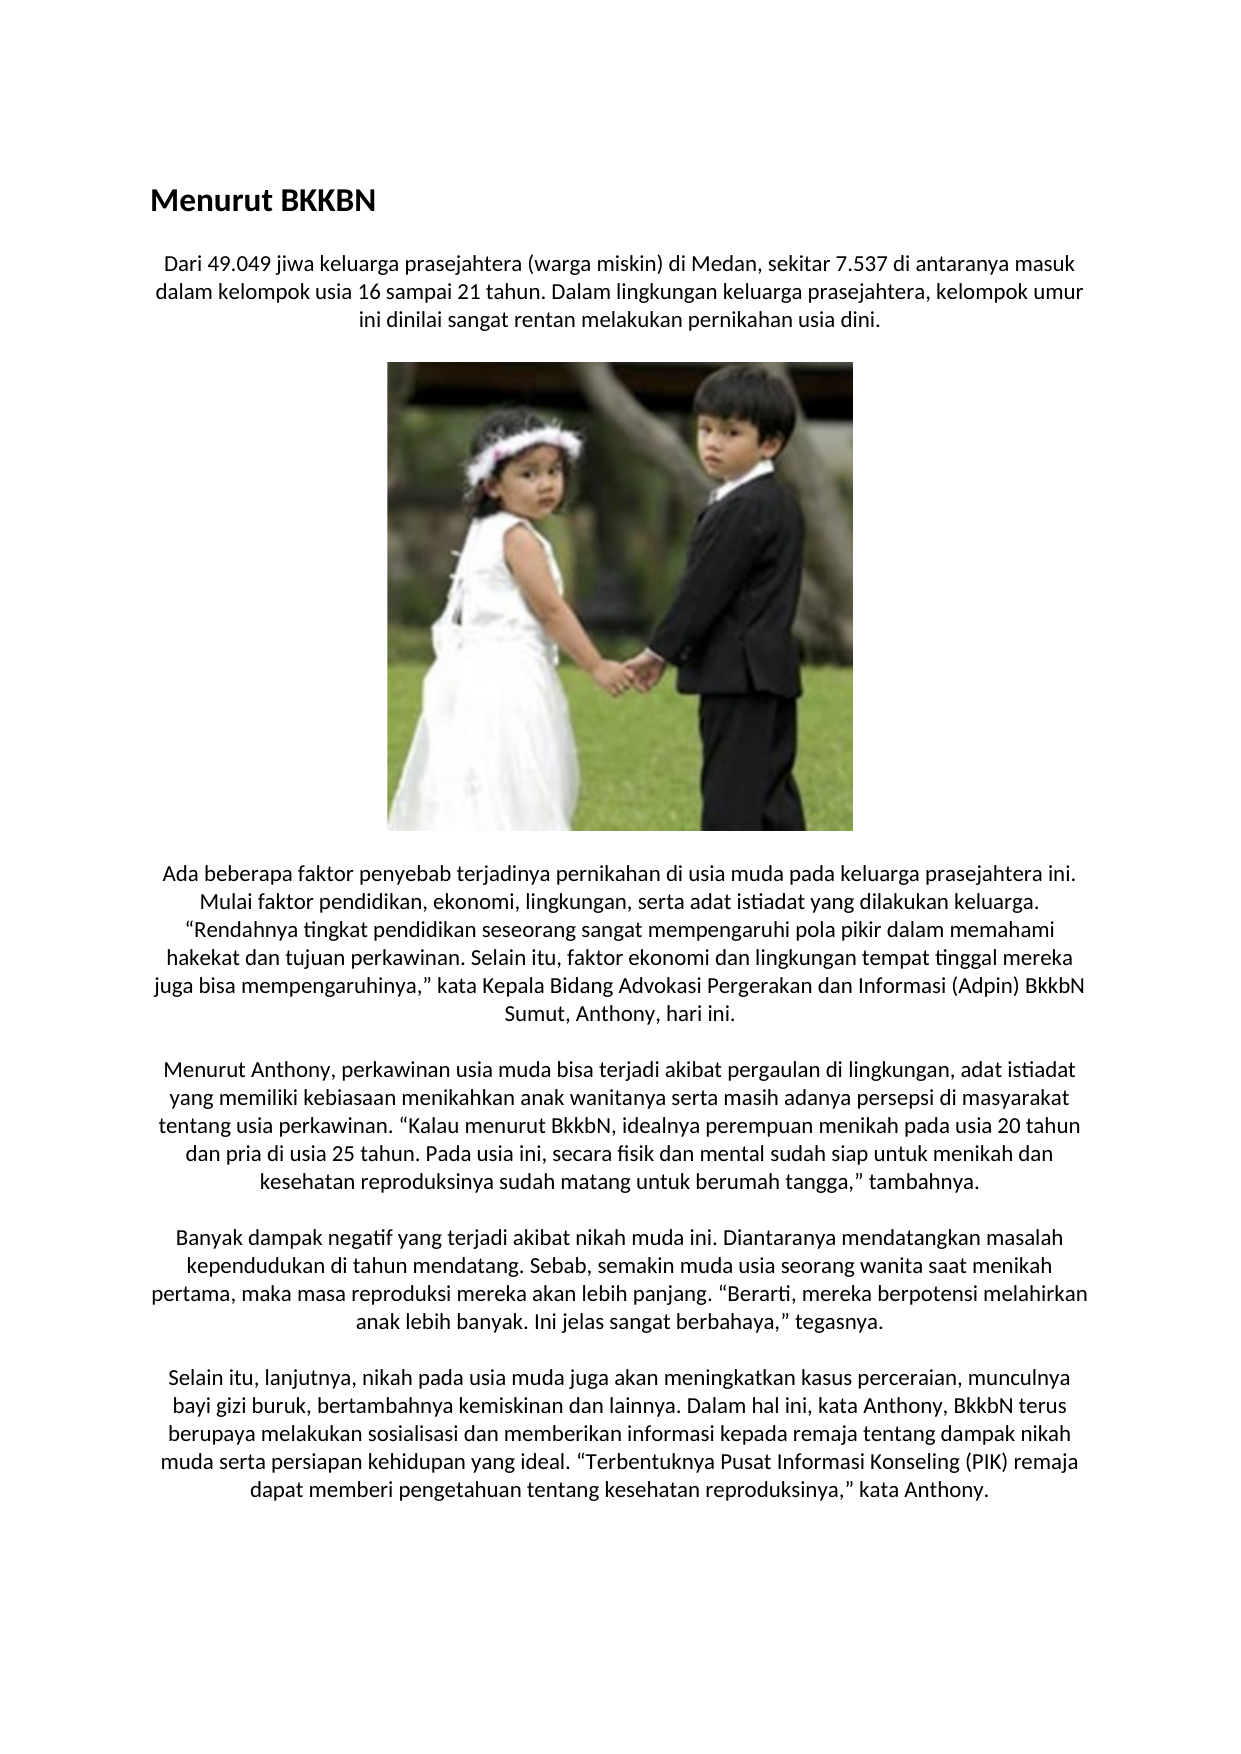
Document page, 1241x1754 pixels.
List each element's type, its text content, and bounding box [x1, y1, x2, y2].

text Ada beberapa faktor penyebab terjadinya pernikahan di usia muda pada keluarga prasejahtera ini. Mulai faktor pendidikan, ekonomi, lingkungan, serta adat istiadat yang dilakukan keluarga. “Rendahnya tingkat pendidikan seseorang sangat mempengaruhi pola pikir dalam memahami hakekat dan tujuan perkawinan. Selain itu, faktor ekonomi dan lingkungan tempat tinggal mereka juga bisa mempengaruhinya,” kata Kepala Bidang Advokasi Pergerakan dan Informasi (Adpin) BkkbN Sumut, Anthony, hari ini. Menurut Anthony, perkawinan usia muda bisa terjadi akibat pergaulan di lingkungan, adat istiadat yang memiliki kebiasaan menikahkan anak wanitanya serta masih adanya persepsi di masyarakat tentang usia perkawinan. “Kalau menurut BkkbN, idealnya perempuan menikah pada usia 20 tahun dan pria di usia 25 tahun. Pada usia ini, secara fisik dan mental sudah siap untuk menikah dan kesehatan reproduksinya sudah matang untuk berumah tangga,” tambahnya. Banyak dampak negatif yang terjadi akibat nikah muda ini. Diantaranya mendatangkan masalah kependudukan di tahun mendatang. Sebab, semakin muda usia seorang wanita saat menikah pertama, maka masa reproduksi mereka akan lebih panjang. “Berarti, mereka berpotensi melahirkan anak lebih banyak. Ini jelas sangat berbahaya,” tegasnya. Selain itu, lanjutnya, nikah pada usia muda juga akan meningkatkan kasus perceraian, munculnya bayi gizi buruk, bertambahnya kemiskinan dan lainnya. Dalam hal ini, kata Anthony, BkkbN terus berupaya melakukan sosialisasi dan memberikan informasi kepada remaja tentang dampak nikah muda serta persiapan kehidupan yang ideal. “Terbentuknya Pusat Informasi Konseling (PIK) remaja dapat memberi pengetahuan tentang kesehatan reproduksinya,” kata Anthony. [150, 362, 1090, 1532]
picture [387, 362, 853, 831]
text Dari 49.049 jiwa keluarga prasejahtera (warga miskin) di Medan, sekitar 7.537 di antaranya masuk dalam kelompok usia 16 sampai 21 tahun. Dalam lingkungan keluarga prasejahtera, kelompok umur ini dinilai sangat rentan melakukan pernikahan usia dini. [150, 249, 1090, 333]
text Menurut BKKBN [150, 179, 1090, 220]
